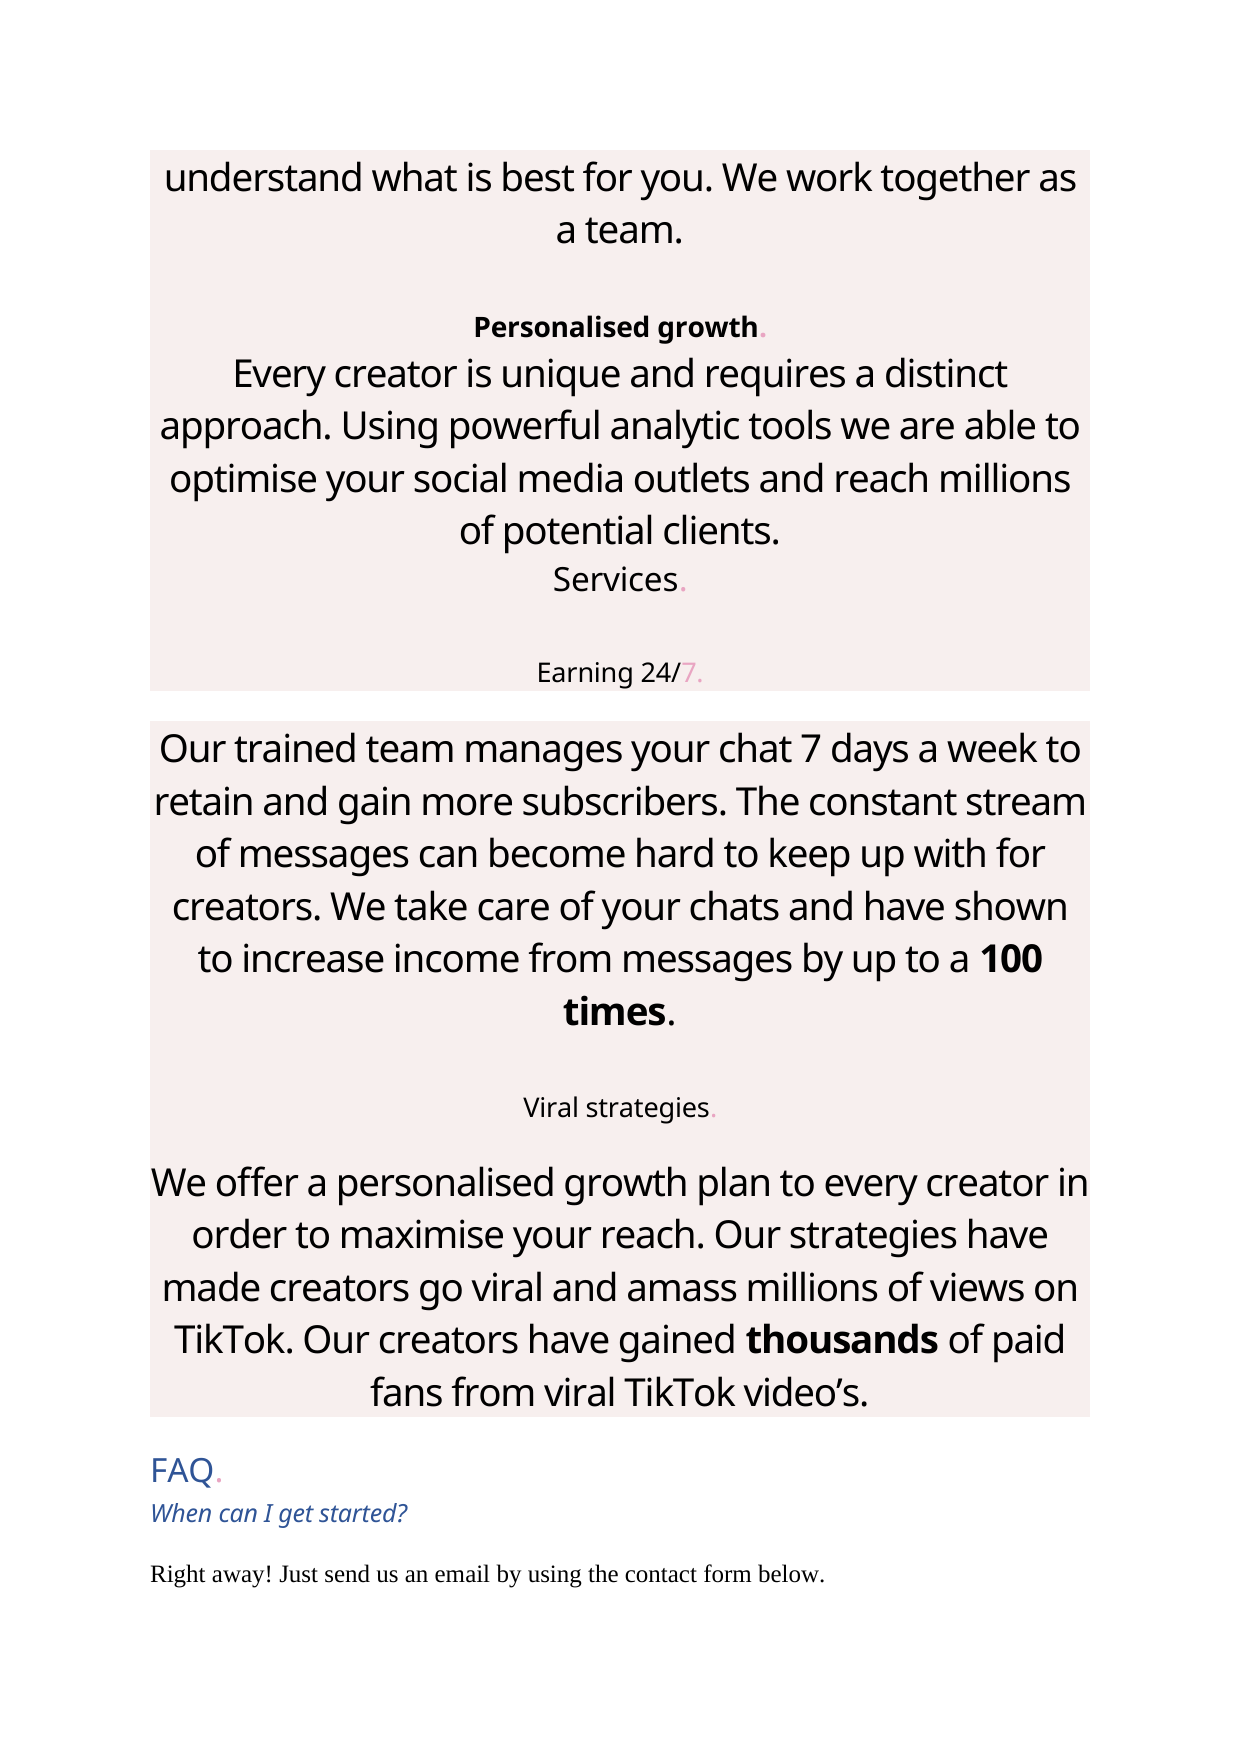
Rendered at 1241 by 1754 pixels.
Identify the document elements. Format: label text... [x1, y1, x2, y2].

text We offer a personalised growth plan to every creator in order to maximise your reach. Our strategies have made creators go viral and amass millions of views on TikTok. Our creators have gained thousands of paid fans from viral TikTok video’s. [150, 1155, 1090, 1417]
text Our trained team manages your chat 7 days a week to retain and gain more subscribers. The constant stream of messages can become hard to keep up with for creators. We take care of your chats and have shown to increase income from messages by up to a 100 times. [150, 721, 1090, 1036]
text Personalised growth. [150, 307, 1090, 346]
subtitle Viral strategies. [150, 1089, 1090, 1126]
subtitle When can I get started? [150, 1496, 1090, 1530]
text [150, 150, 1090, 255]
text Every creator is unique and requires a distinct approach. Using powerful analytic tools we are able to optimise your social media outlets and reach millions of potential clients. [150, 346, 1090, 556]
subtitle Earning 24/7. [150, 654, 1090, 691]
text Right away! Just send us an email by using the contact form below. [150, 1559, 1090, 1588]
subtitle Services. [150, 556, 1090, 601]
subtitle FAQ. [150, 1446, 1090, 1492]
